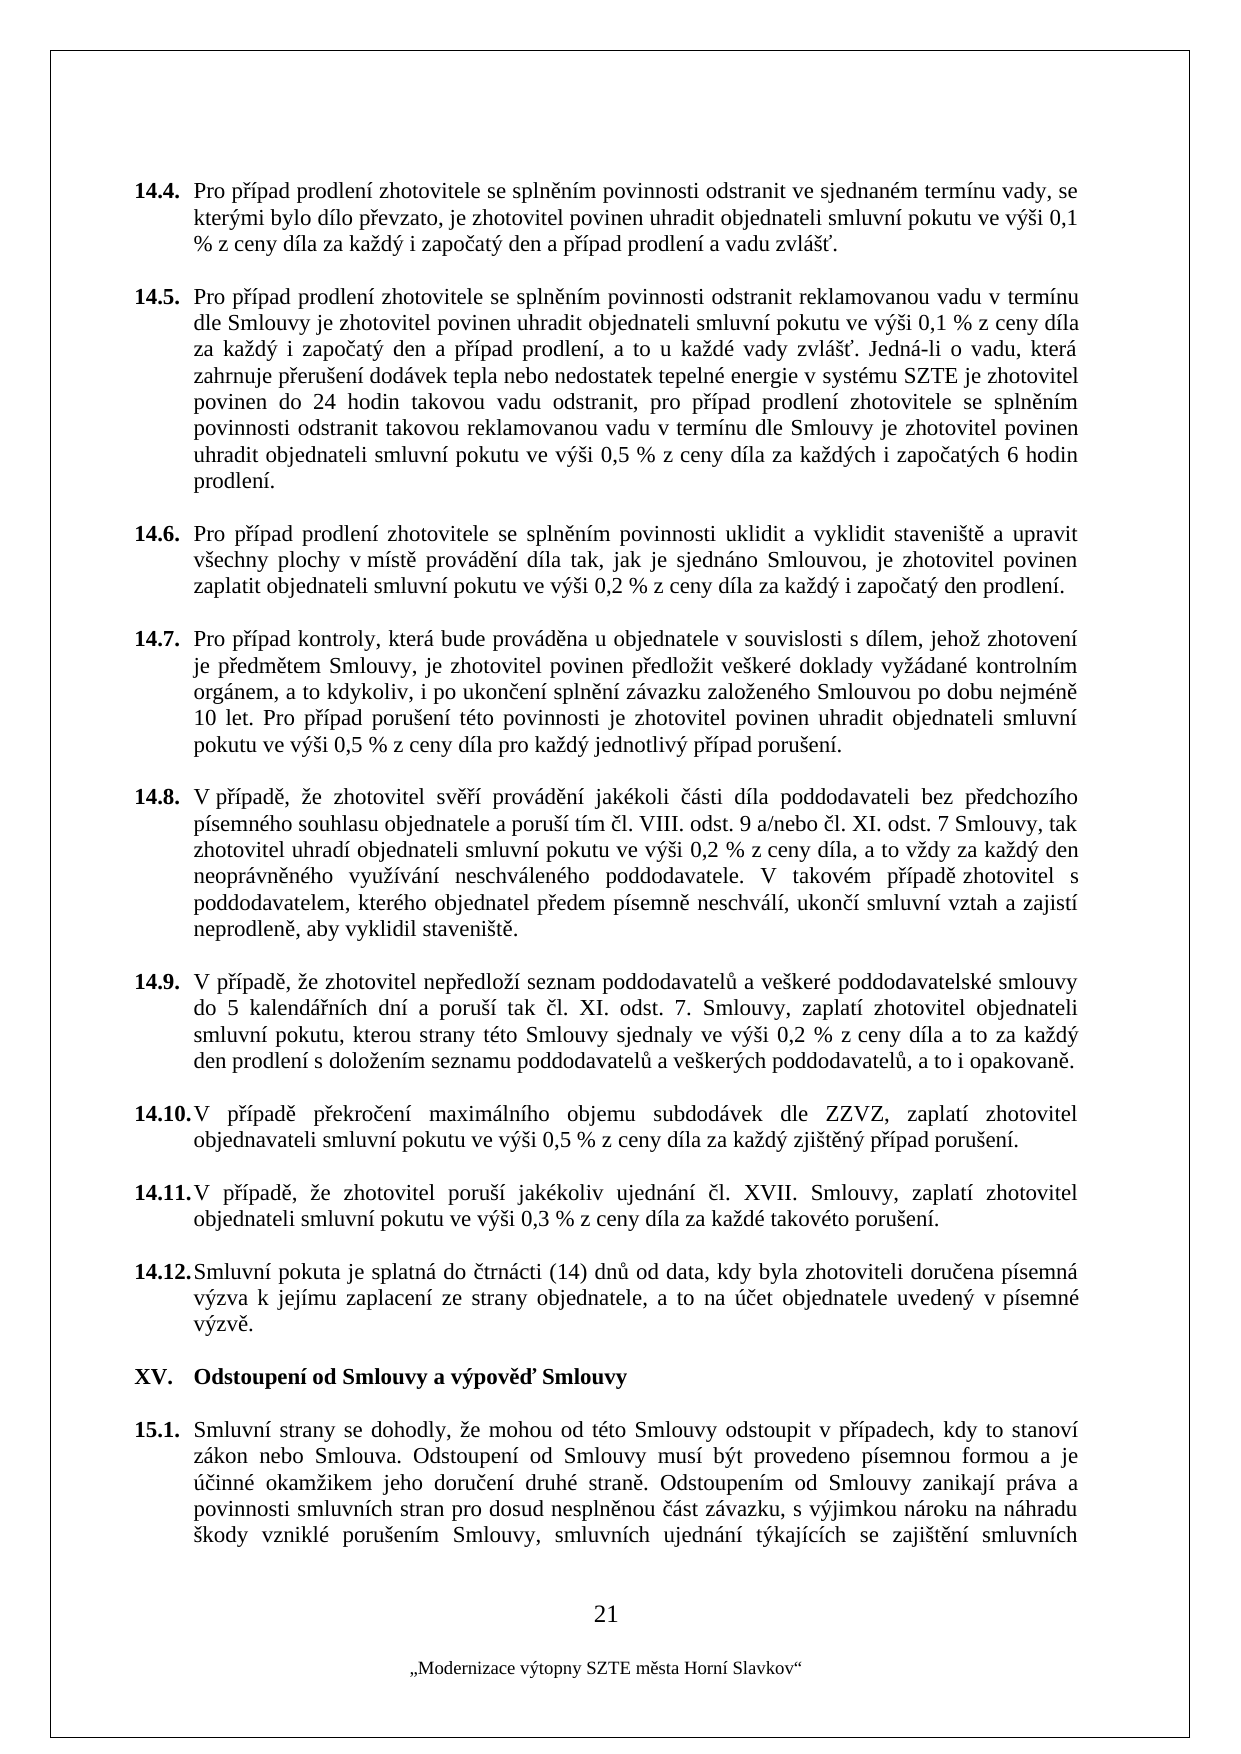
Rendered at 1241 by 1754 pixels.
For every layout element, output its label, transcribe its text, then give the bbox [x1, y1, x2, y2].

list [134, 1416, 1079, 1548]
list Pro případ prodlení zhotovitele se splněním povinnosti uklidit a vyklidit staveniště a upravit všechny plochy v místě provádění díla tak, jak je sjednáno Smlouvou, je zhotovitel povinen zaplatit objednateli smluvní pokutu ve výši 0,2 % z ceny díla za každý i započatý den prodlení. [134, 520, 1079, 599]
list Pro případ prodlení zhotovitele se splněním povinnosti odstranit ve sjednaném termínu vady, se kterými bylo dílo převzato, je zhotovitel povinen uhradit objednateli smluvní pokutu ve výši 0,1 % z ceny díla za každý i započatý den a případ prodlení a vadu zvlášť. [134, 177, 1079, 256]
list Pro případ kontroly, která bude prováděna u objednatele v souvislosti s dílem, jehož zhotovení je předmětem Smlouvy, je zhotovitel povinen předložit veškeré doklady vyžádané kontrolním orgánem, a to kdykoliv, i po ukončení splnění závazku založeného Smlouvou po dobu nejméně 10 let. Pro případ porušení této povinnosti je zhotovitel povinen uhradit objednateli smluvní pokutu ve výši 0,5 % z ceny díla pro každý jednotlivý případ porušení. [134, 625, 1079, 757]
list Odstoupení od Smlouvy a výpověď Smlouvy [134, 1363, 1079, 1389]
list V případě překročení maximálního objemu subdodávek dle ZZVZ, zaplatí zhotovitel objednavateli smluvní pokutu ve výši 0,5 % z ceny díla za každý zjištěný případ porušení. [134, 1100, 1079, 1152]
list V případě, že zhotovitel poruší jakékoliv ujednání čl. XVII. Smlouvy, zaplatí zhotovitel objednateli smluvní pokutu ve výši 0,3 % z ceny díla za každé takovéto porušení. [134, 1179, 1079, 1231]
list V případě, že zhotovitel nepředloží seznam poddodavatelů a veškeré poddodavatelské smlouvy do 5 kalendářních dní a poruší tak čl. XI. odst. 7. Smlouvy, zaplatí zhotovitel objednateli smluvní pokutu, kterou strany této Smlouvy sjednaly ve výši 0,2 % z ceny díla a to za každý den prodlení s doložením seznamu poddodavatelů a veškerých poddodavatelů, a to i opakovaně. [134, 968, 1079, 1073]
list Smluvní pokuta je splatná do čtrnácti (14) dnů od data, kdy byla zhotoviteli doručena písemná výzva k jejímu zaplacení ze strany objednatele, a to na účet objednatele uvedený v písemné výzvě. [134, 1258, 1079, 1337]
list Pro případ prodlení zhotovitele se splněním povinnosti odstranit reklamovanou vadu v termínu dle Smlouvy je zhotovitel povinen uhradit objednateli smluvní pokutu ve výši 0,1 % z ceny díla za každý i započatý den a případ prodlení, a to u každé vady zvlášť. Jedná-li o vadu, která zahrnuje přerušení dodávek tepla nebo nedostatek tepelné energie v systému SZTE je zhotovitel povinen do 24 hodin takovou vadu odstranit, pro případ prodlení zhotovitele se splněním povinnosti odstranit takovou reklamovanou vadu v termínu dle Smlouvy je zhotovitel povinen uhradit objednateli smluvní pokutu ve výši 0,5 % z ceny díla za každých i započatých 6 hodin prodlení. [134, 283, 1079, 493]
list V případě, že zhotovitel svěří provádění jakékoli části díla poddodavateli bez předchozího písemného souhlasu objednatele a poruší tím čl. VIII. odst. 9 a/nebo čl. XI. odst. 7 Smlouvy, tak zhotovitel uhradí objednateli smluvní pokutu ve výši 0,2 % z ceny díla, a to vždy za každý den neoprávněného využívání neschváleného poddodavatele. V takovém případě zhotovitel s poddodavatelem, kterého objednatel předem písemně neschválí, ukončí smluvní vztah a zajistí neprodleně, aby vyklidil staveniště. [134, 783, 1079, 942]
